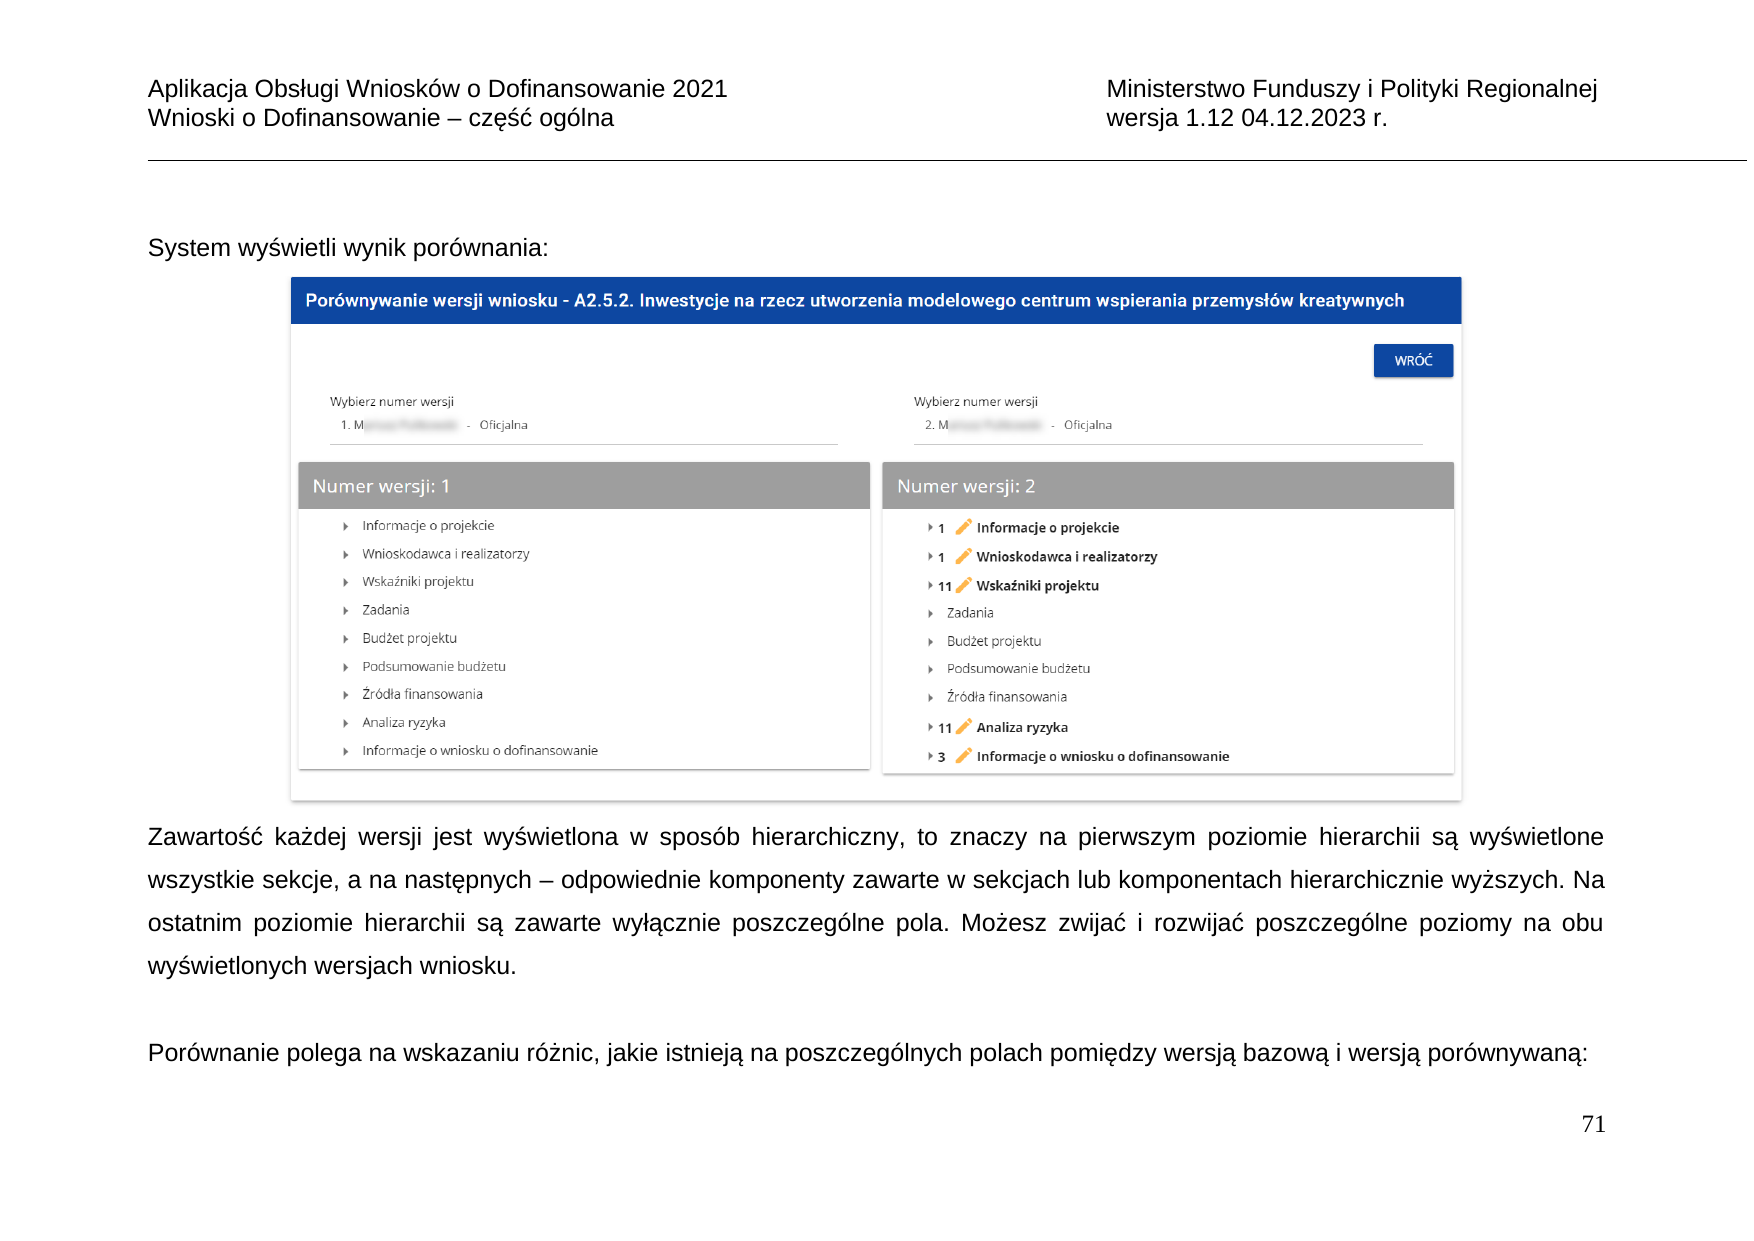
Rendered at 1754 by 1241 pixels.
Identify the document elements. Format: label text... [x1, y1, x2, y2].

text Porównanie polega na wskazaniu różnic, jakie istnieją na poszczególnych polach pomiędzy wersją bazową i wersją porównywaną: [148, 1037, 1606, 1066]
text System wyświetli wynik porównania: [148, 233, 1606, 262]
picture [285, 276, 1469, 808]
text Zawartość każdej wersji jest wyświetlona w sposób hierarchiczny, to znaczy na pierwszym poziomie hierarchii są wyświetlone wszystkie sekcje, a na następnych – odpowiednie komponenty zawarte w sekcjach lub komponentach hierarchicznie wyższych. Na ostatnim poziomie hierarchii są zawarte wyłącznie poszczególne pola. Możesz zwijać i rozwijać poszczególne poziomy na obu wyświetlonych wersjach wniosku. [148, 822, 1606, 980]
